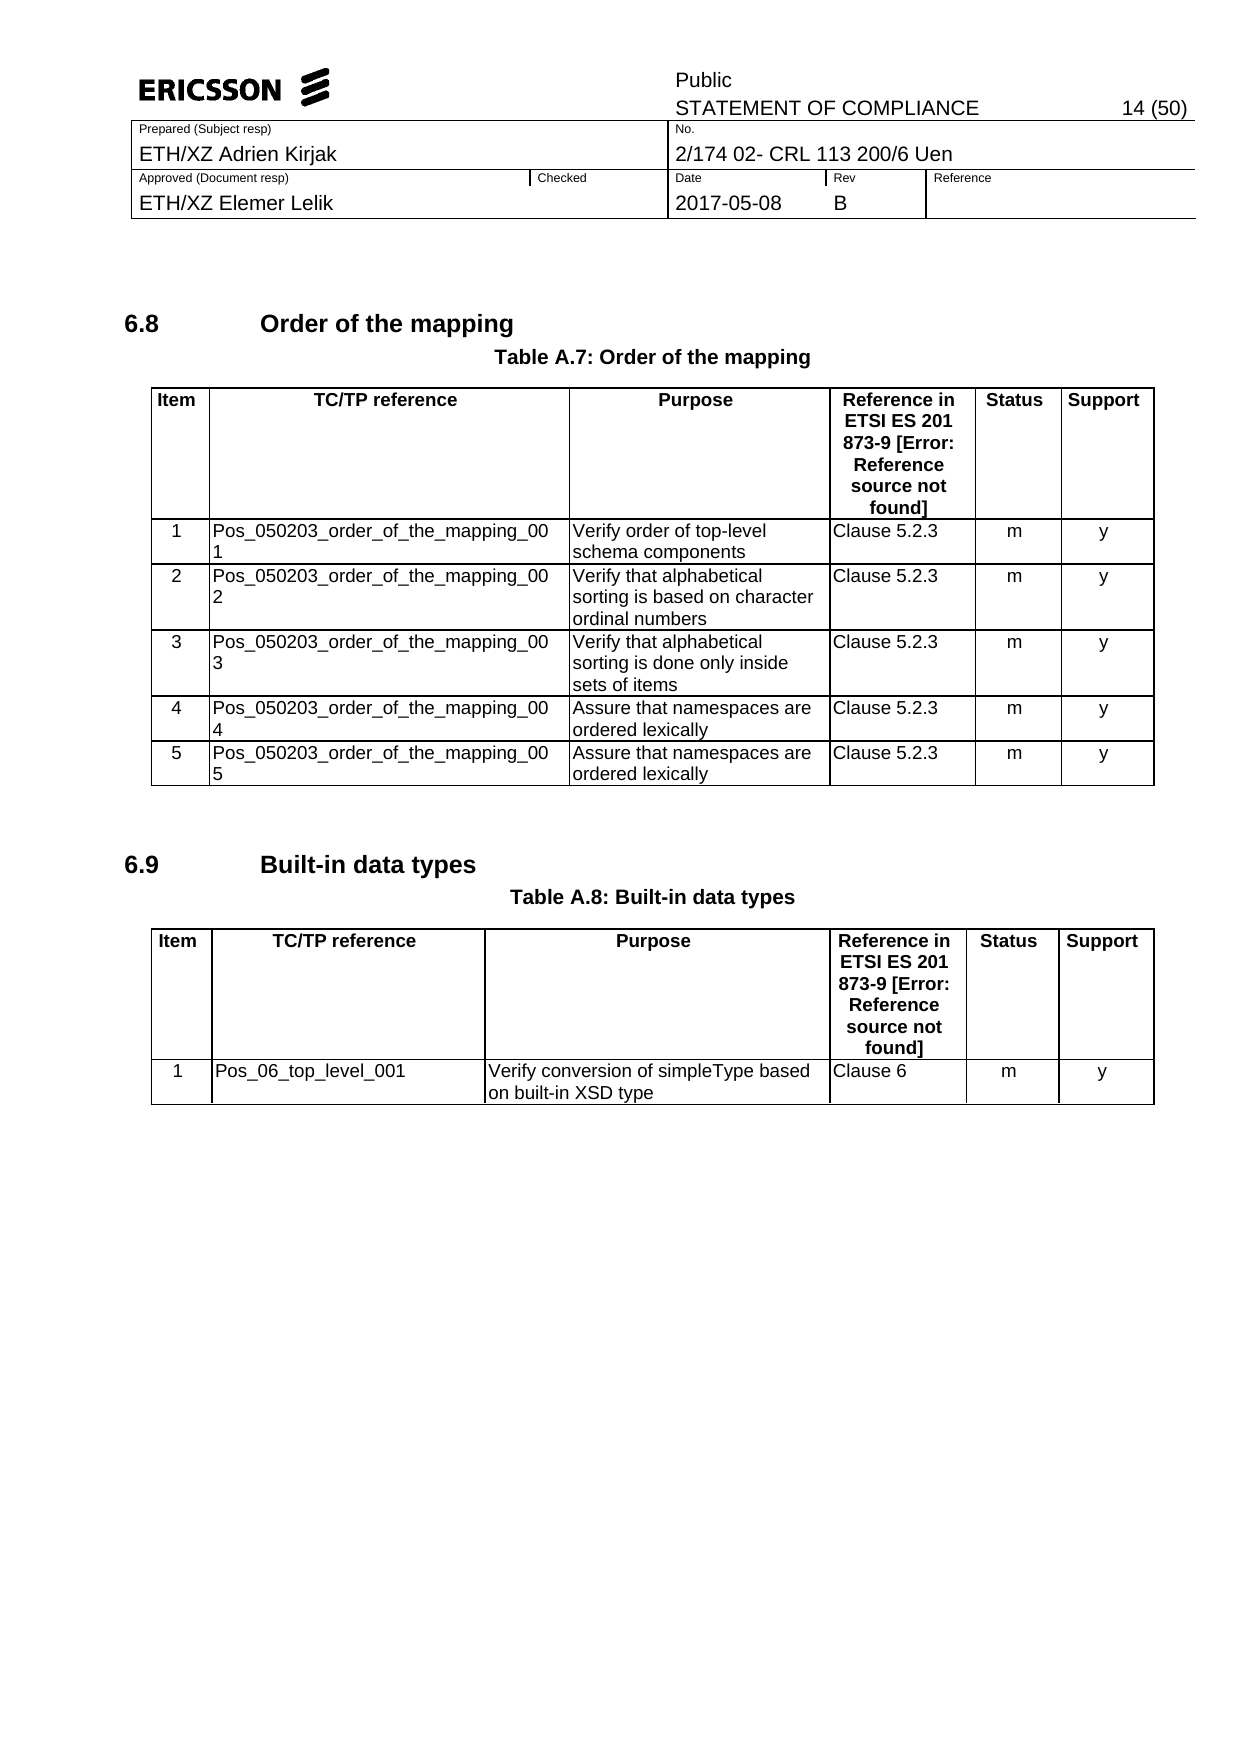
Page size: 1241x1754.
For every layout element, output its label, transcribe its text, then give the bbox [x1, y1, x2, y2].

table_cell Clause 5.2.3 [831, 565, 975, 629]
table_cell y [1060, 1060, 1153, 1103]
picture [138, 67, 330, 107]
table_cell Verify order of top-level schema components [570, 520, 829, 563]
table_cell m [967, 1060, 1058, 1103]
table_cell Clause 6 [831, 1060, 966, 1103]
table_cell Pos_06_top_level_001 [213, 1060, 484, 1103]
table_cell Pos_050203_order_of_the_mapping_003 [210, 631, 569, 695]
table_cell Clause 5.2.3 [831, 631, 975, 695]
table_cell Assure that namespaces are ordered lexically [570, 697, 829, 740]
table_header Purpose [570, 389, 829, 518]
table_header TC/TP reference [210, 389, 569, 518]
table_header Item [152, 930, 211, 1059]
table_cell m [976, 631, 1061, 695]
table_cell Pos_050203_order_of_the_mapping_004 [210, 697, 569, 740]
table_cell 2 [152, 565, 209, 629]
subtitle Order of the mapping [124, 309, 1181, 338]
table_cell m [976, 697, 1061, 740]
text Table A.8: Built-in data types [124, 885, 1181, 909]
table_cell Verify that alphabetical sorting is done only inside sets of items [570, 631, 829, 695]
table_cell Clause 5.2.3 [831, 742, 975, 785]
table_cell y [1062, 520, 1153, 563]
table_cell m [976, 565, 1061, 629]
table_cell 4 [152, 697, 209, 740]
table_header Support [1060, 930, 1153, 1059]
table_header Status [976, 389, 1061, 518]
table_cell Pos_050203_order_of_the_mapping_002 [210, 565, 569, 629]
table_cell 1 [152, 520, 209, 563]
table_cell Assure that namespaces are ordered lexically [570, 742, 829, 785]
table_cell y [1062, 631, 1153, 695]
table_cell m [976, 520, 1061, 563]
table_cell 3 [152, 631, 209, 695]
table_cell Pos_050203_order_of_the_mapping_005 [210, 742, 569, 785]
table_header TC/TP reference [213, 930, 484, 1059]
table_header Purpose [486, 930, 829, 1059]
table_cell m [976, 742, 1061, 785]
table_cell Clause 5.2.3 [831, 697, 975, 740]
table_cell y [1062, 697, 1153, 740]
table_cell 1 [152, 1060, 211, 1103]
table_cell Verify that alphabetical sorting is based on character ordinal numbers [570, 565, 829, 629]
table_cell Pos_050203_order_of_the_mapping_001 [210, 520, 569, 563]
subtitle Built-in data types [124, 850, 1181, 879]
table_cell Clause 5.2.3 [831, 520, 975, 563]
text Table A.7: Order of the mapping [124, 344, 1181, 368]
table_cell y [1062, 742, 1153, 785]
table_header Support [1062, 389, 1153, 518]
table_header Status [967, 930, 1058, 1059]
table_cell y [1062, 565, 1153, 629]
table_cell 5 [152, 742, 209, 785]
table_header Item [152, 389, 209, 518]
table_cell Verify conversion of simpleType based on built-in XSD type [486, 1060, 829, 1103]
